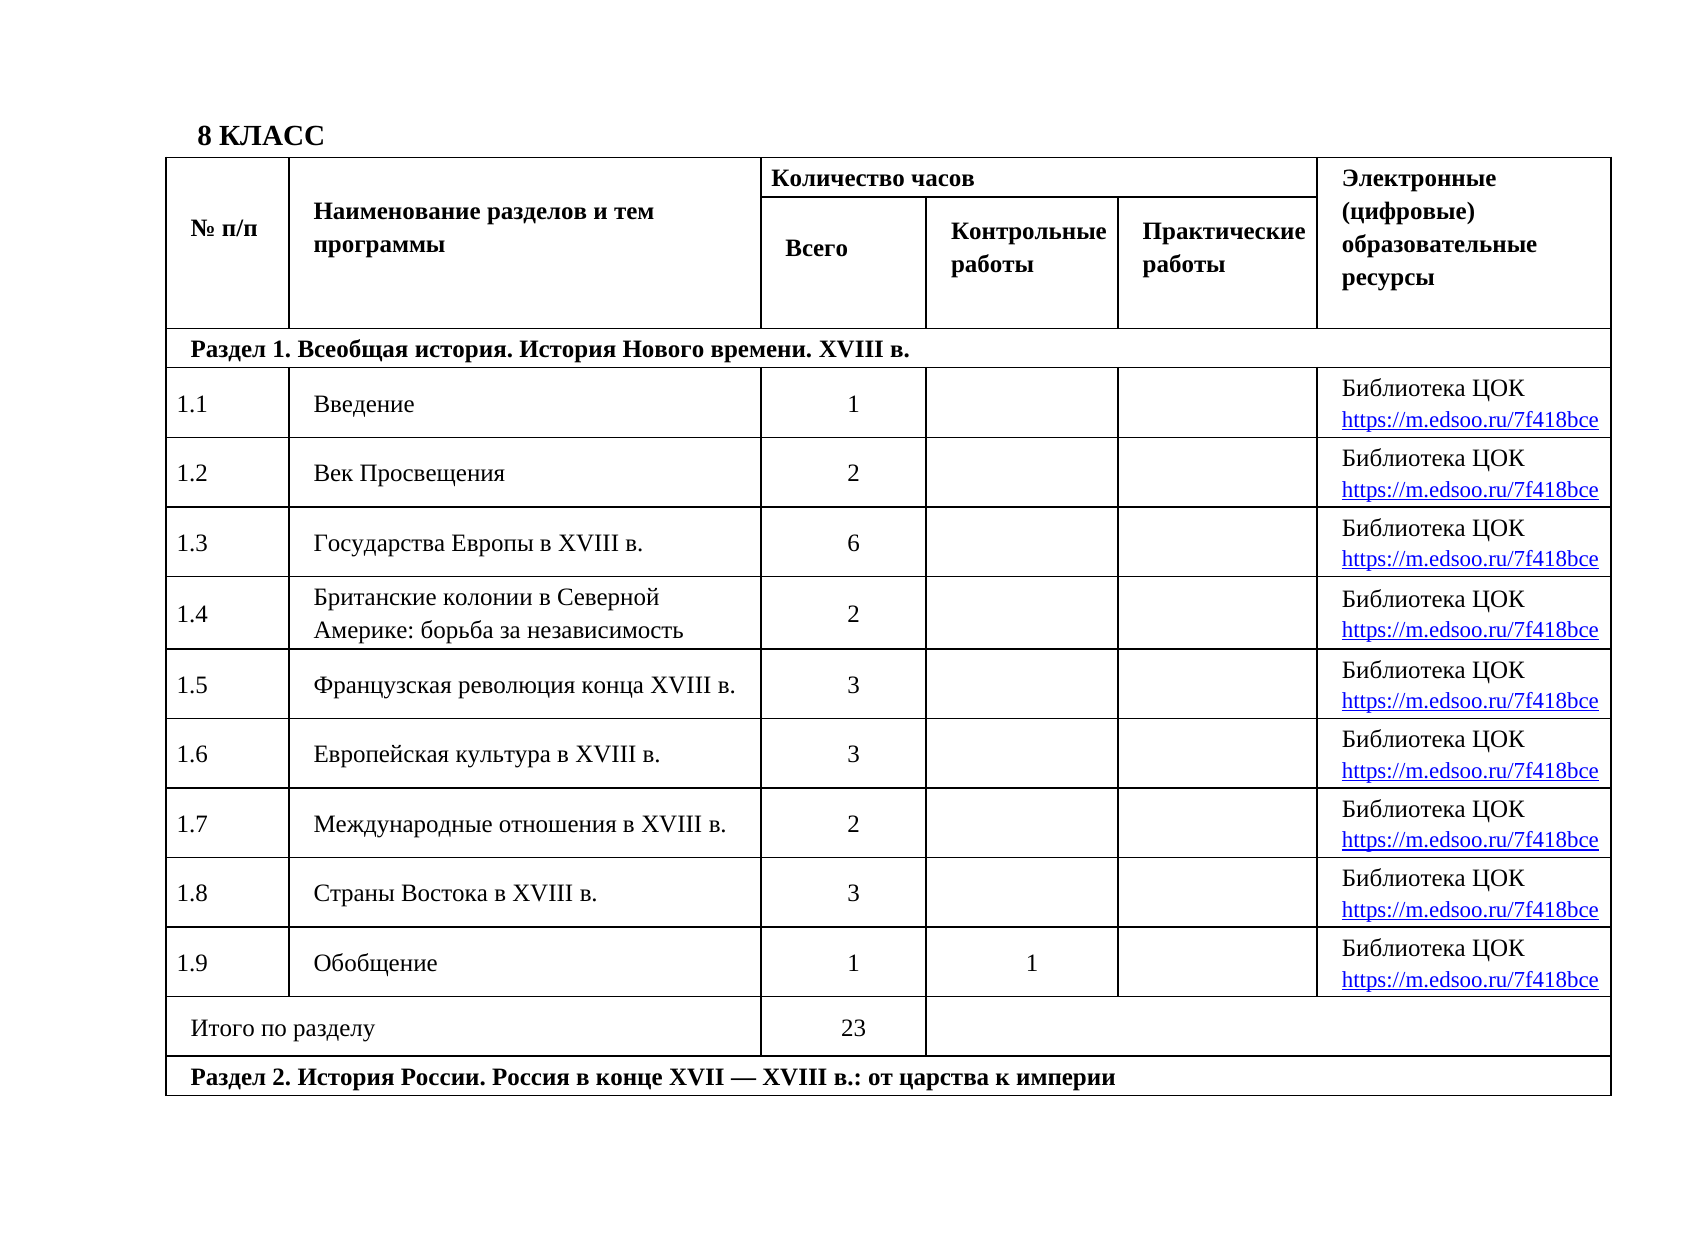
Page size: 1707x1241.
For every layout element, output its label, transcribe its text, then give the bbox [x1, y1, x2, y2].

text 8 КЛАСС [190, 118, 1618, 152]
table_cell [927, 577, 1117, 648]
table_cell [927, 719, 1117, 787]
table_cell [1119, 928, 1316, 996]
table_cell 1.6 [167, 719, 288, 787]
table_cell Введение [290, 368, 760, 436]
table_cell [927, 997, 1610, 1055]
table_cell [1119, 719, 1316, 787]
table_cell [1119, 368, 1316, 436]
table_cell 1.7 [167, 789, 288, 857]
table_cell Библиотека ЦОК https://m.edsoo.ru/7f418bce [1318, 858, 1610, 926]
table_cell 23 [762, 997, 925, 1055]
table_cell Итого по разделу [167, 997, 760, 1055]
table_cell [1119, 650, 1316, 717]
table_cell 1.5 [167, 650, 288, 717]
table_cell 1.4 [167, 577, 288, 648]
table_cell Библиотека ЦОК https://m.edsoo.ru/7f418bce [1318, 577, 1610, 648]
table_cell [927, 368, 1117, 436]
table_cell Контрольные работы [927, 198, 1117, 327]
table_cell Европейская культура в XVIII в. [290, 719, 760, 787]
table_header Электронные (цифровые) образовательные ресурсы [1318, 158, 1610, 327]
table_cell 1 [762, 928, 925, 996]
table_cell [1119, 577, 1316, 648]
table_cell 3 [762, 650, 925, 717]
table_cell [927, 650, 1117, 717]
table_cell 1.3 [167, 508, 288, 576]
table_cell [927, 858, 1117, 926]
table_cell 1.8 [167, 858, 288, 926]
table_cell Раздел 1. Всеобщая история. История Нового времени. XVIII в. [167, 329, 1610, 367]
table_cell [1119, 508, 1316, 576]
table_cell Библиотека ЦОК https://m.edsoo.ru/7f418bce [1318, 368, 1610, 436]
table_cell Французская революция конца XVIII в. [290, 650, 760, 717]
table_cell Библиотека ЦОК https://m.edsoo.ru/7f418bce [1318, 789, 1610, 857]
table_cell Практические работы [1119, 198, 1316, 327]
table_cell Британские колонии в Северной Америке: борьба за независимость [290, 577, 760, 648]
table_cell Международные отношения в XVIII в. [290, 789, 760, 857]
table_cell Библиотека ЦОК https://m.edsoo.ru/7f418bce [1318, 508, 1610, 576]
table_cell 2 [762, 577, 925, 648]
table_cell Библиотека ЦОК https://m.edsoo.ru/7f418bce [1318, 928, 1610, 996]
table_cell [927, 789, 1117, 857]
table_cell [1119, 858, 1316, 926]
table_cell Всего [762, 198, 925, 327]
table_cell 1.1 [167, 368, 288, 436]
table_cell Библиотека ЦОК https://m.edsoo.ru/7f418bce [1318, 438, 1610, 506]
table_cell 2 [762, 438, 925, 506]
table_cell [1119, 438, 1316, 506]
table_header Количество часов [762, 158, 1316, 196]
table_cell [927, 438, 1117, 506]
table_cell 6 [762, 508, 925, 576]
table_cell Страны Востока в XVIII в. [290, 858, 760, 926]
table_header № п/п [167, 158, 288, 327]
table_cell Раздел 2. История России. Россия в конце XVII — XVIII в.: от царства к империи [167, 1057, 1610, 1095]
table_cell [927, 508, 1117, 576]
table_cell 2 [762, 789, 925, 857]
table_cell 1 [927, 928, 1117, 996]
table_cell Библиотека ЦОК https://m.edsoo.ru/7f418bce [1318, 650, 1610, 717]
table_header Наименование разделов и тем программы [290, 158, 760, 327]
table_cell 3 [762, 858, 925, 926]
table_cell Государства Европы в XVIII в. [290, 508, 760, 576]
table_cell 1 [762, 368, 925, 436]
table_cell [1119, 789, 1316, 857]
table_cell Век Просвещения [290, 438, 760, 506]
table_cell 3 [762, 719, 925, 787]
table_cell Библиотека ЦОК https://m.edsoo.ru/7f418bce [1318, 719, 1610, 787]
table_cell 1.9 [167, 928, 288, 996]
table_cell Обобщение [290, 928, 760, 996]
table_cell 1.2 [167, 438, 288, 506]
